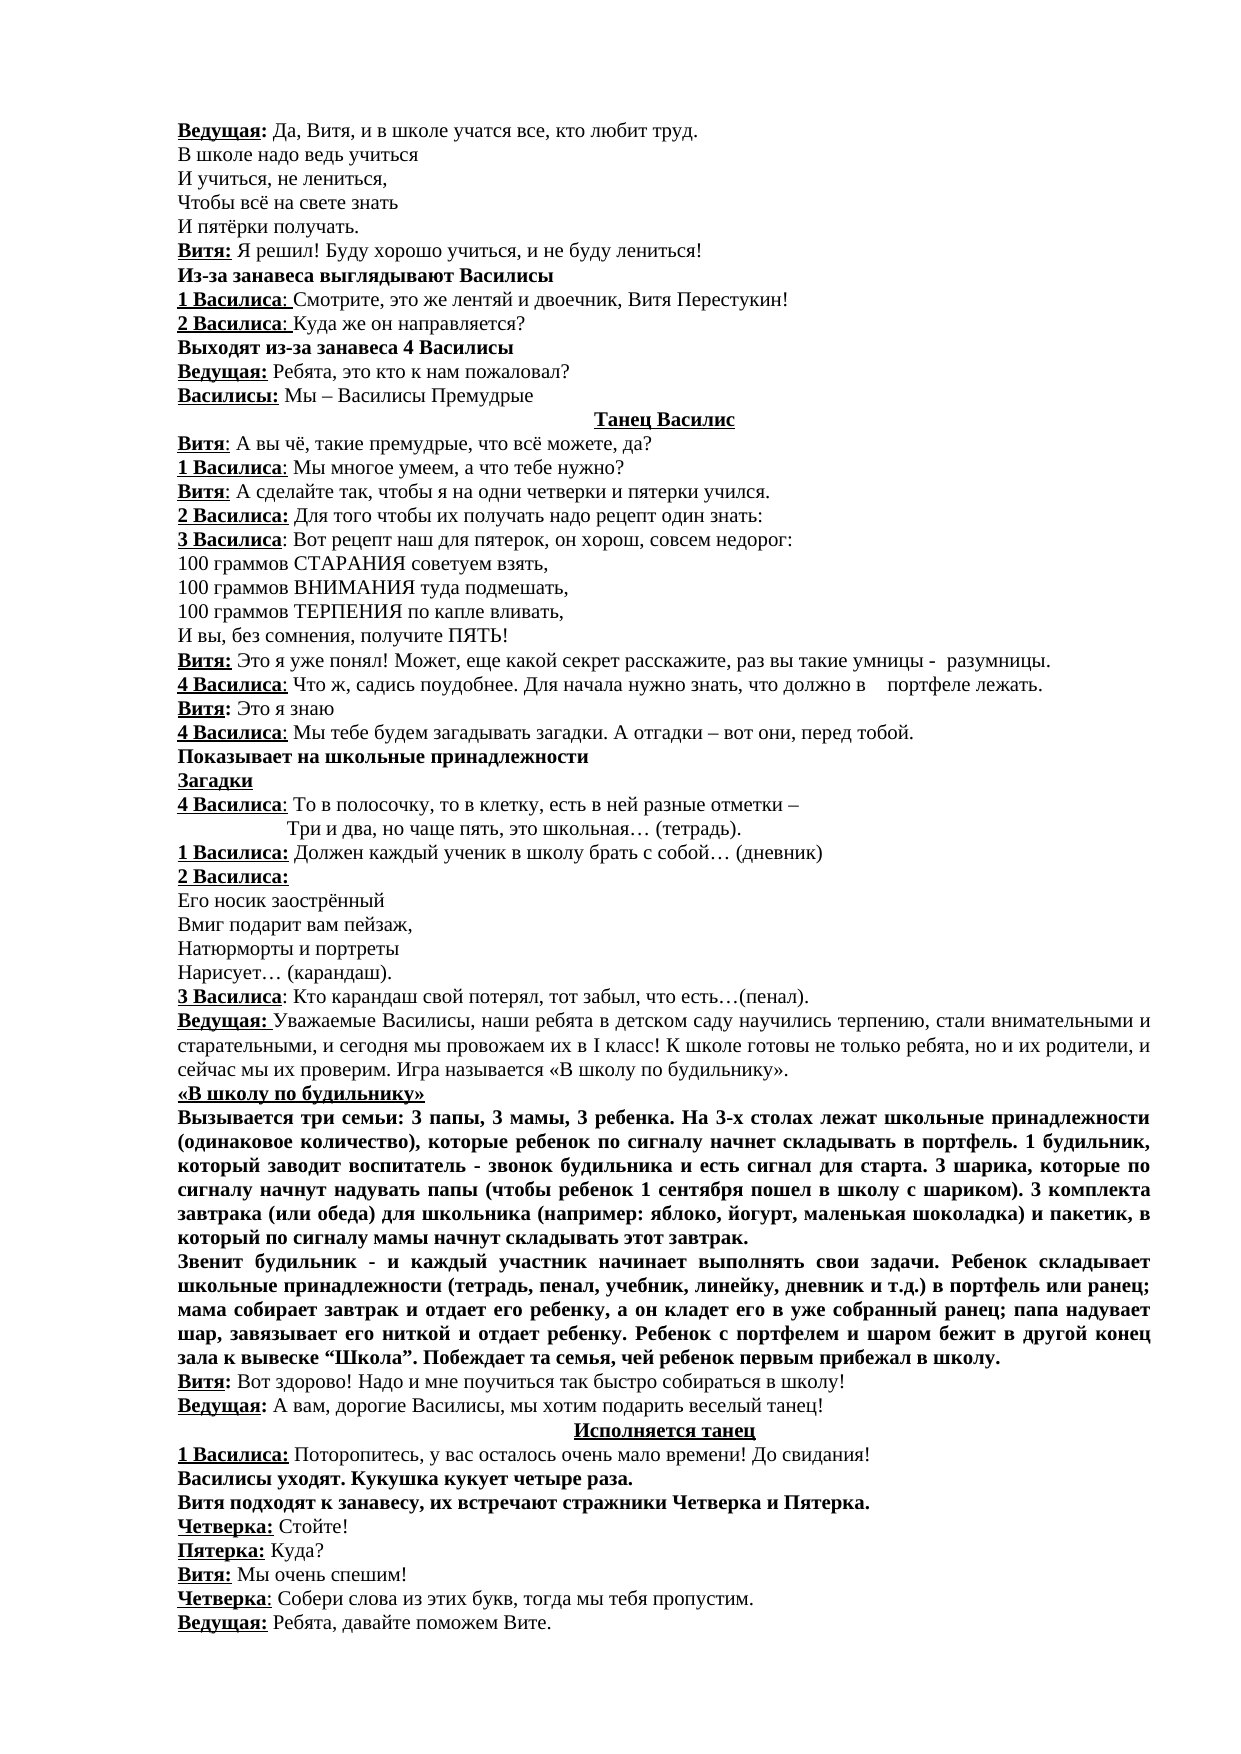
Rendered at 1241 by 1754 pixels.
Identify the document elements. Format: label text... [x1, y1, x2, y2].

text 1 Василиса: Должен каждый ученик в школу брать с собой… (дневник) [177, 840, 1152, 864]
text Витя: Я решил! Буду хорошо учиться, и не буду лениться! [177, 238, 1152, 262]
text 4 Василиса: Мы тебе будем загадывать загадки. А отгадки – вот они, перед тобой. [177, 720, 1152, 744]
text Из-за занавеса выглядывают Василисы [177, 262, 1152, 287]
text Василисы: Мы – Василисы Премудрые [177, 383, 1152, 407]
text Ведущая: Уважаемые Василисы, наши ребята в детском саду научились терпению, стали внимательными и старательными, и сегодня мы провожаем их в I класс! К школе готовы не только ребята, но и их родители, и сейчас мы их проверим. Игра называется «В школу по будильнику». [177, 1008, 1152, 1081]
text Танец Василис [177, 407, 1152, 431]
text Витя: Это я знаю [177, 696, 1152, 720]
text 3 Василиса: Кто карандаш свой потерял, тот забыл, что есть…(пенал). [177, 984, 1152, 1008]
text 2 Василиса: Куда же он направляется? [177, 311, 1152, 335]
text Ведущая: Ребята, это кто к нам пожаловал? [177, 359, 1152, 383]
text 4 Василиса: То в полосочку, то в клетку, есть в ней разные отметки – [177, 792, 1152, 816]
text В школе надо ведь учиться [177, 142, 1152, 166]
text 3 Василиса: Вот рецепт наш для пятерок, он хорош, совсем недорог: [177, 527, 1152, 551]
text Чтобы всё на свете знать [177, 190, 1152, 214]
text Вмиг подарит вам пейзаж, [177, 912, 1152, 936]
text Загадки [177, 768, 1152, 792]
text Витя: Это я уже понял! Может, еще какой секрет расскажите, раз вы такие умницы - разумницы. [177, 647, 1152, 672]
text 1 Василиса: Мы многое умеем, а что тебе нужно? [177, 455, 1152, 479]
text Четверка: Собери слова из этих букв, тогда мы тебя пропустим. [177, 1586, 1152, 1610]
text Три и два, но чаще пять, это школьная… (тетрадь). [177, 816, 1152, 840]
text 100 граммов СТАРАНИЯ советуем взять, [177, 551, 1152, 575]
text «В школу по будильнику» [177, 1081, 1152, 1105]
text Исполняется танец [177, 1417, 1152, 1442]
text Четверка: Стойте! [177, 1514, 1152, 1538]
text Ведущая: А вам, дорогие Василисы, мы хотим подарить веселый танец! [177, 1393, 1152, 1417]
text 4 Василиса: Что ж, садись поудобнее. Для начала нужно знать, что должно в портфеле лежать. [177, 672, 1152, 696]
text Пятерка: Куда? [177, 1538, 1152, 1562]
text Его носик заострённый [177, 888, 1152, 912]
text Витя: Вот здорово! Надо и мне поучиться так быстро собираться в школу! [177, 1369, 1152, 1393]
text Витя: А сделайте так, чтобы я на одни четверки и пятерки учился. [177, 479, 1152, 503]
text 2 Василиса: [177, 864, 1152, 888]
text Показывает на школьные принадлежности [177, 744, 1152, 768]
text Выходят из-за занавеса 4 Василисы [177, 335, 1152, 359]
text 100 граммов ТЕРПЕНИЯ по капле вливать, [177, 599, 1152, 623]
text Витя: А вы чё, такие премудрые, что всё можете, да? [177, 431, 1152, 455]
text И пятёрки получать. [177, 214, 1152, 238]
text Василисы уходят. Кукушка кукует четыре раза. [177, 1466, 1152, 1490]
text 2 Василиса: Для того чтобы их получать надо рецепт один знать: [177, 503, 1152, 527]
text И учиться, не лениться, [177, 166, 1152, 190]
text Натюрморты и портреты [177, 936, 1152, 960]
text Ведущая: Ребята, давайте поможем Вите. [177, 1610, 1152, 1634]
text Нарисует… (карандаш). [177, 960, 1152, 984]
text 100 граммов ВНИМАНИЯ туда подмешать, [177, 575, 1152, 599]
text Вызывается три семьи: 3 папы, 3 мамы, 3 ребенка. На 3-х столах лежат школьные принадлежности (одинаковое количество), которые ребенок по сигналу начнет складывать в портфель. 1 будильник, который заводит воспитатель - звонок будильника и есть сигнал для старта. 3 шарика, которые по сигналу начнут надувать папы (чтобы ребенок 1 сентября пошел в школу с шариком). 3 комплекта завтрака (или обеда) для школьника (например: яблоко, йогурт, маленькая шоколадка) и пакетик, в который по сигналу мамы начнут складывать этот завтрак. [177, 1105, 1152, 1249]
text 1 Василиса: Поторопитесь, у вас осталось очень мало времени! До свидания! [177, 1442, 1152, 1466]
text Витя: Мы очень спешим! [177, 1562, 1152, 1586]
text Звенит будильник - и каждый участник начинает выполнять свои задачи. Ребенок складывает школьные принадлежности (тетрадь, пенал, учебник, линейку, дневник и т.д.) в портфель или ранец; мама собирает завтрак и отдает его ребенку, а он кладет его в уже собранный ранец; папа надувает шар, завязывает его ниткой и отдает ребенку. Ребенок с портфелем и шаром бежит в другой конец зала к вывеске “Школа”. Побеждает та семья, чей ребенок первым прибежал в школу. [177, 1249, 1152, 1369]
text Ведущая: Да, Витя, и в школе учатся все, кто любит труд. [177, 118, 1152, 142]
text Витя подходят к занавесу, их встречают стражники Четверка и Пятерка. [177, 1490, 1152, 1514]
text 1 Василиса: Смотрите, это же лентяй и двоечник, Витя Перестукин! [177, 287, 1152, 311]
text И вы, без сомнения, получите ПЯТЬ! [177, 623, 1152, 647]
